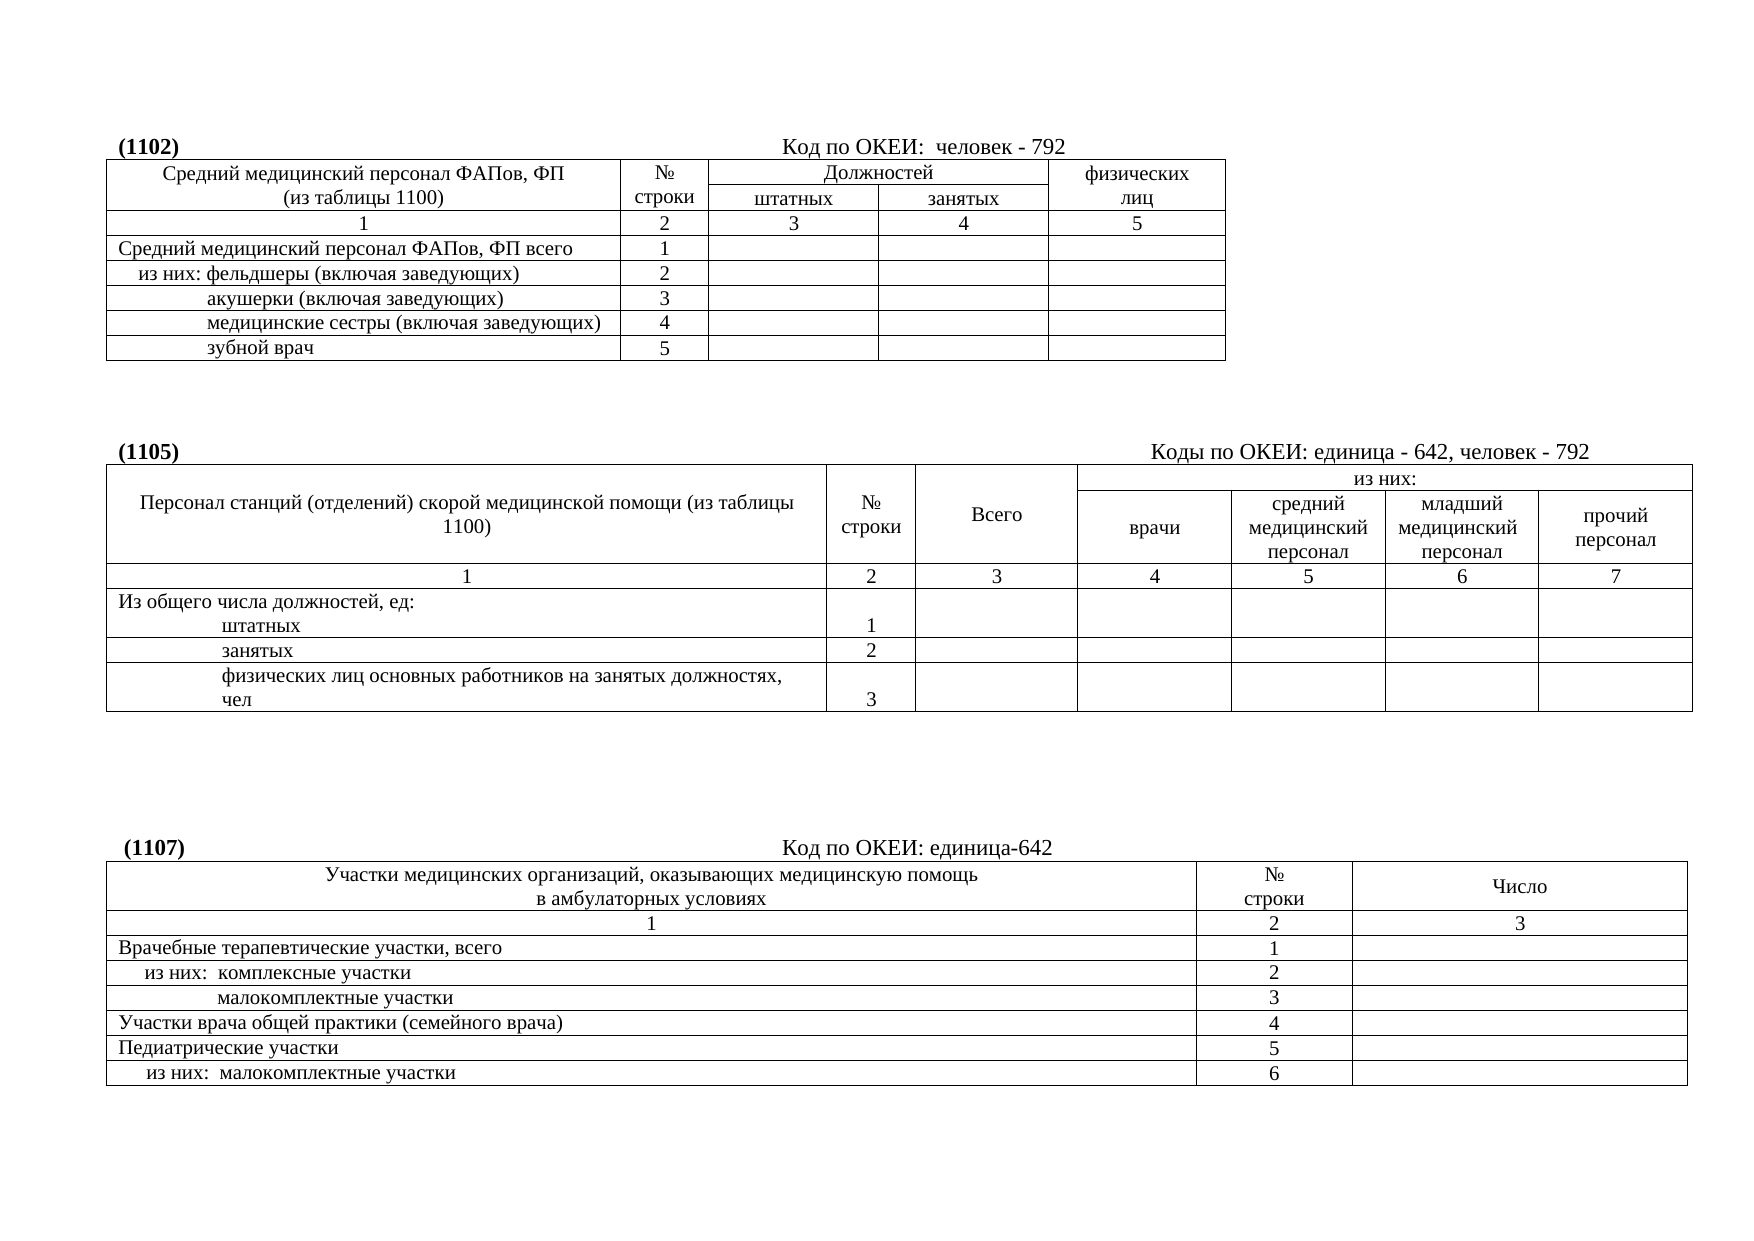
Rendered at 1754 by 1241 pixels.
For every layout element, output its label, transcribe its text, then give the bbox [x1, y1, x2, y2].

table_header Персонал станций (отделений) скорой медицинской помощи (из таблицы 1100) [107, 465, 826, 563]
table_cell 5 [1197, 1036, 1352, 1060]
table_cell 1 [107, 911, 1196, 935]
table_cell [879, 236, 1048, 260]
table_cell 5 [1049, 211, 1225, 234]
table_cell [1353, 986, 1687, 1010]
table_cell [1049, 286, 1225, 310]
table_cell [879, 261, 1048, 285]
table_cell [709, 311, 878, 335]
table_cell 1 [621, 236, 708, 260]
table_cell [1386, 638, 1538, 662]
table_cell 3 [709, 211, 878, 234]
table_cell 5 [621, 336, 708, 360]
table_cell [1353, 961, 1687, 985]
table_cell 2 [1197, 911, 1352, 935]
text (1105) Коды по ОКЕИ: единица - 642, человек - 792 [118, 438, 1636, 464]
table_cell [1049, 336, 1225, 360]
table_cell прочий персонал [1539, 491, 1692, 563]
table_cell [1232, 638, 1385, 662]
table_cell [916, 638, 1077, 662]
table_cell [1049, 236, 1225, 260]
table_cell зубной врач [107, 336, 620, 360]
table_cell [916, 663, 1077, 711]
table_cell [1386, 589, 1538, 637]
table_cell [1353, 1036, 1687, 1060]
table_cell [879, 336, 1048, 360]
table_cell [709, 236, 878, 260]
table_header № строки [621, 160, 708, 209]
table_cell 3 [621, 286, 708, 310]
table_cell [1386, 663, 1538, 711]
table_cell 2 [621, 211, 708, 234]
table_cell 1 [107, 564, 826, 588]
table_cell [1539, 663, 1692, 711]
text (1107) Код по ОКЕИ: единица-642 [118, 834, 1636, 861]
table_cell 4 [1078, 564, 1231, 588]
table_cell [709, 286, 878, 310]
table_cell [1539, 638, 1692, 662]
table_cell 6 [1197, 1061, 1352, 1085]
table_header № строки [1197, 862, 1352, 910]
table_cell 5 [1232, 564, 1385, 588]
table_cell [709, 336, 878, 360]
table_header Всего [916, 465, 1077, 563]
table_cell [709, 261, 878, 285]
table_cell физических лиц основных работников на занятых должностях, чел [107, 663, 826, 711]
table_cell [1049, 311, 1225, 335]
table_header № строки [827, 465, 915, 563]
table_cell [1232, 663, 1385, 711]
table_cell [1049, 261, 1225, 285]
table_cell 3 [827, 663, 915, 711]
table_cell 3 [1197, 986, 1352, 1010]
table_cell врачи [1078, 491, 1231, 563]
table_cell [1353, 1061, 1687, 1085]
table_cell Врачебные терапевтические участки, всего [107, 936, 1196, 960]
table_header Число [1353, 862, 1687, 910]
table_cell акушерки (включая заведующих) [107, 286, 620, 310]
table_cell 3 [916, 564, 1077, 588]
table_cell из них: фельдшеры (включая заведующих) [107, 261, 620, 285]
table_cell Участки врача общей практики (семейного врача) [107, 1011, 1196, 1035]
table_header физических лиц [1049, 160, 1225, 209]
table_cell 2 [621, 261, 708, 285]
table_cell 2 [827, 638, 915, 662]
table_cell [1539, 589, 1692, 637]
table_cell из них: малокомплектные участки [107, 1061, 1196, 1085]
table_header Участки медицинских организаций, оказывающих медицинскую помощь в амбулаторных условиях [107, 862, 1196, 910]
table_cell 1 [1197, 936, 1352, 960]
table_cell 2 [1197, 961, 1352, 985]
table_cell из них: комплексные участки [107, 961, 1196, 985]
table_cell [1353, 936, 1687, 960]
table_header из них: [1078, 465, 1692, 489]
table_header Средний медицинский персонал ФАПов, ФП (из таблицы 1100) [107, 160, 620, 209]
text (1102) Код по ОКЕИ: человек - 792 [118, 133, 1636, 159]
table_cell 6 [1386, 564, 1538, 588]
table_cell малокомплектные участки [107, 986, 1196, 1010]
table_cell занятых [107, 638, 826, 662]
table_cell 7 [1539, 564, 1692, 588]
table_cell младший медицинский персонал [1386, 491, 1538, 563]
table_cell 4 [1197, 1011, 1352, 1035]
table_cell [879, 311, 1048, 335]
table_cell [1232, 589, 1385, 637]
table_cell 1 [107, 211, 620, 234]
table_cell [1078, 638, 1231, 662]
table_cell занятых [879, 185, 1048, 209]
table_header Должностей [709, 160, 1048, 184]
table_cell 4 [621, 311, 708, 335]
table_cell [1078, 663, 1231, 711]
table_cell [916, 589, 1077, 637]
table_cell Из общего числа должностей, ед: штатных [107, 589, 826, 637]
table_cell штатных [709, 185, 878, 209]
table_cell [1078, 589, 1231, 637]
table_cell Средний медицинский персонал ФАПов, ФП всего [107, 236, 620, 260]
table_cell 2 [827, 564, 915, 588]
table_cell 4 [879, 211, 1048, 234]
table_cell 1 [827, 589, 915, 637]
table_cell средний медицинский персонал [1232, 491, 1385, 563]
table_cell Педиатрические участки [107, 1036, 1196, 1060]
table_cell медицинские сестры (включая заведующих) [107, 311, 620, 335]
table_cell 3 [1353, 911, 1687, 935]
table_cell [879, 286, 1048, 310]
table_cell [1353, 1011, 1687, 1035]
